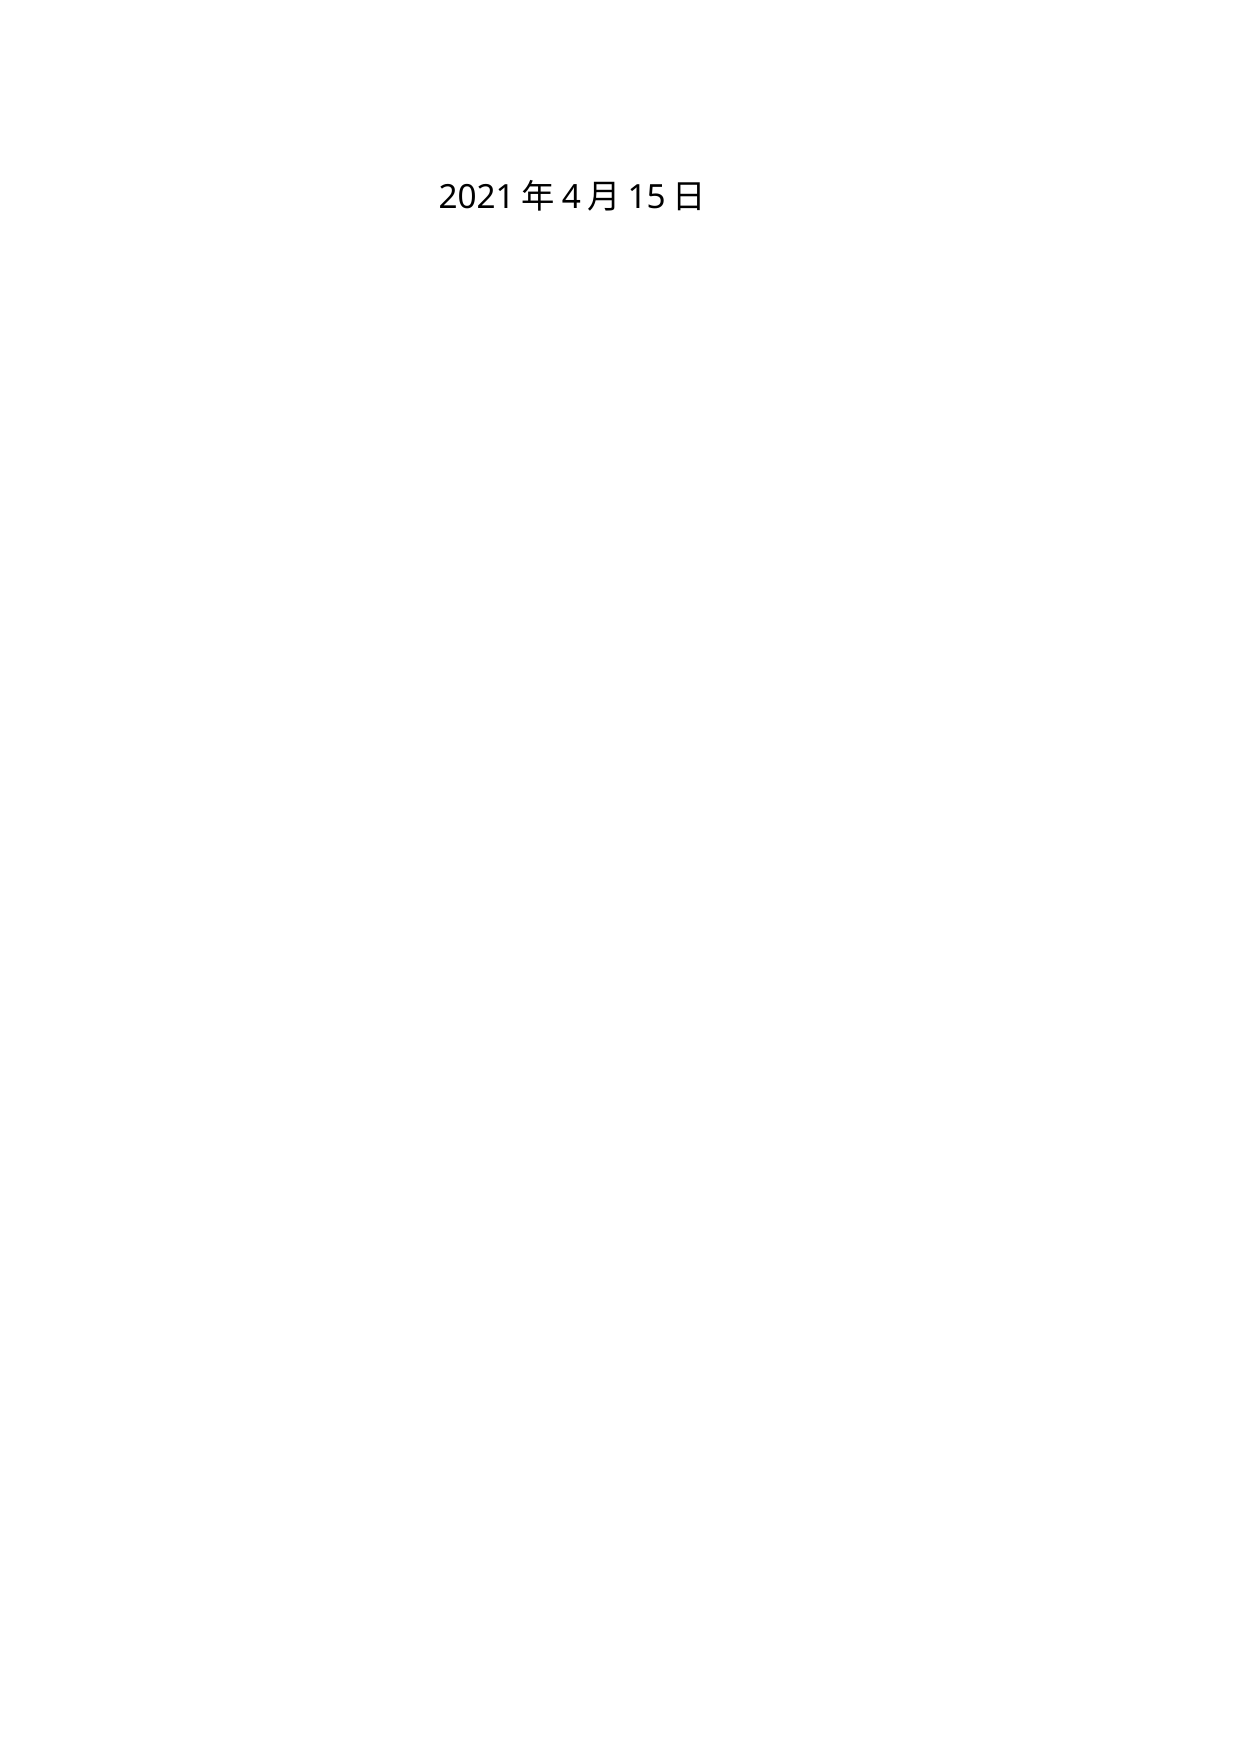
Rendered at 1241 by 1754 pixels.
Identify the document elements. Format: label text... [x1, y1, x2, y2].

text 2021年4月15日 [187, 162, 1053, 227]
